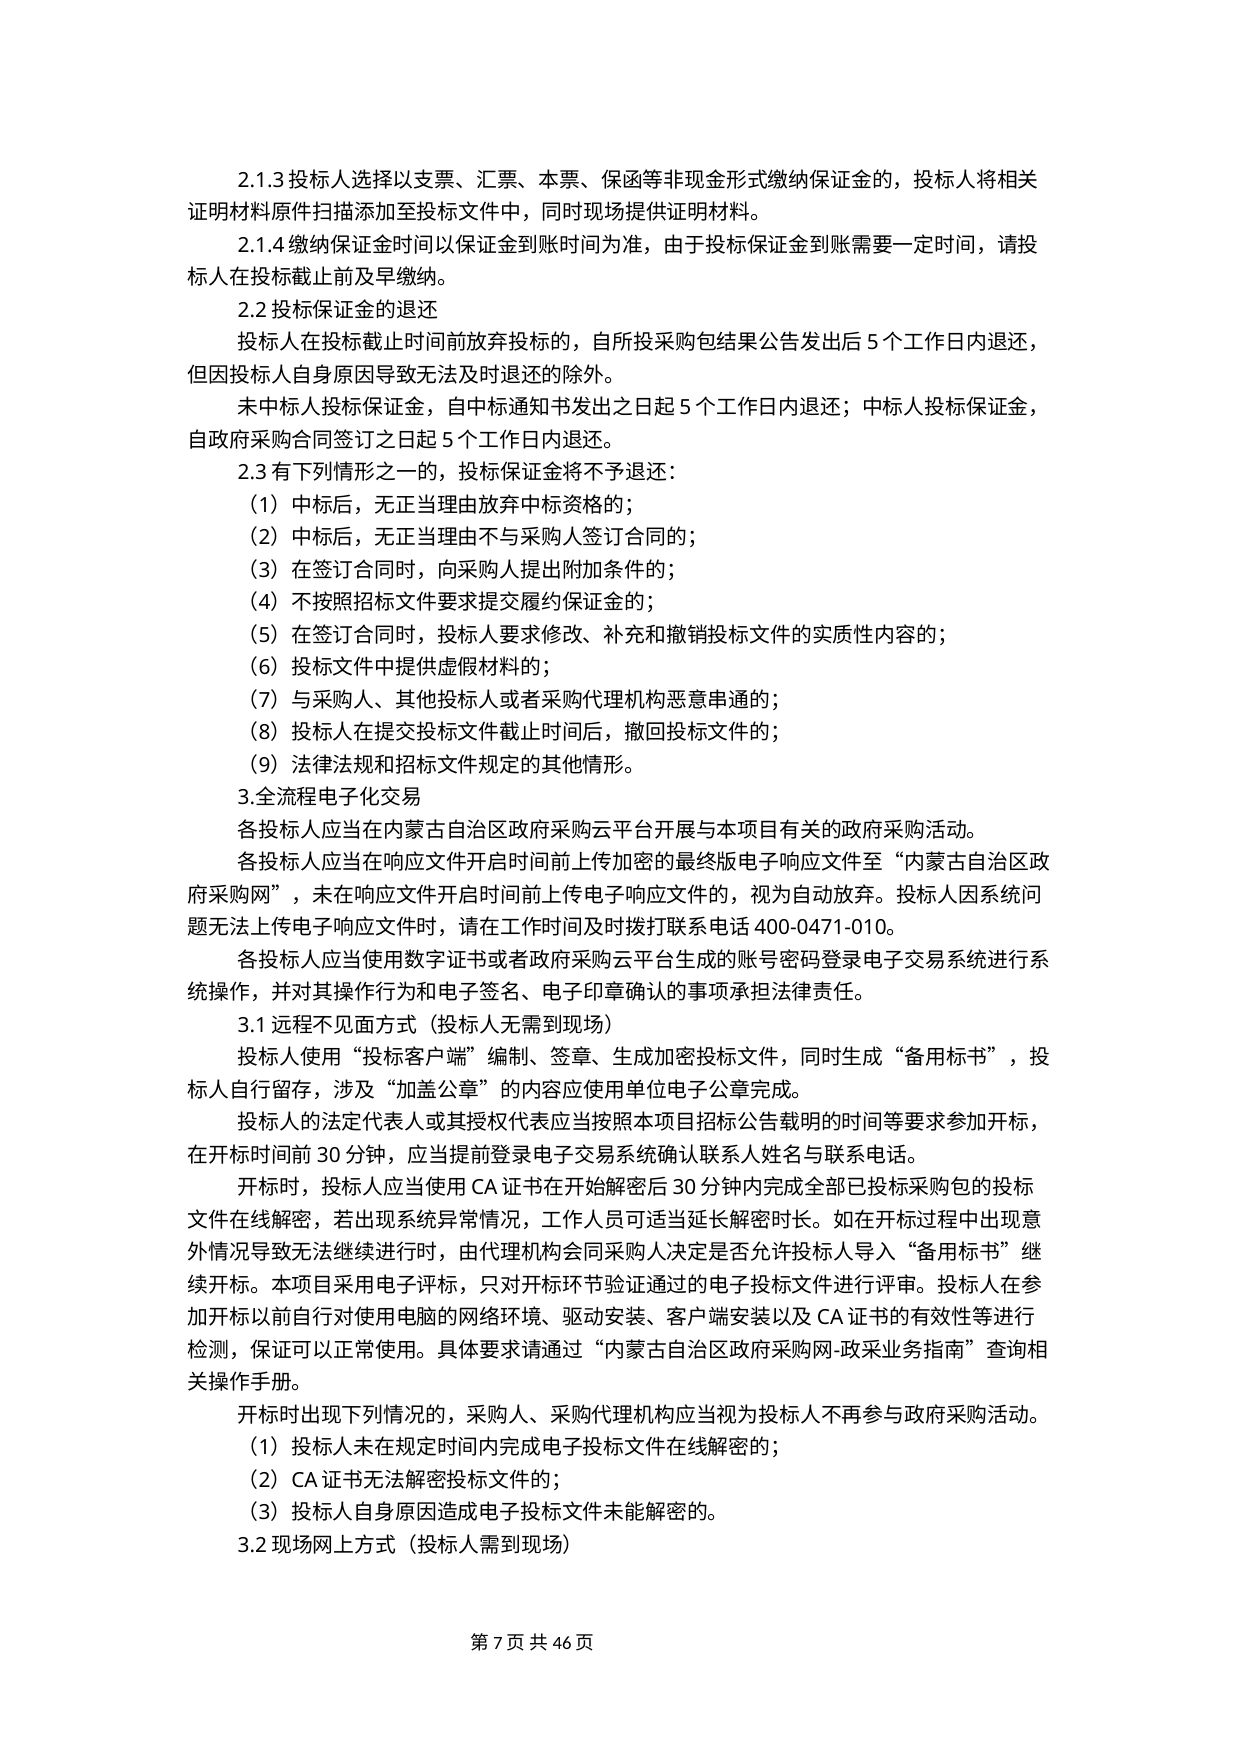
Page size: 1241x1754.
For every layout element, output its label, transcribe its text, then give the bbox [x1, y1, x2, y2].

text 各投标人应当在响应文件开启时间前上传加密的最终版电子响应文件至“内蒙古自治区政府采购网”，未在响应文件开启时间前上传电子响应文件的，视为自动放弃。投标人因系统问题无法上传电子响应文件时，请在工作时间及时拨打联系电话400-0471-010。 [187, 844, 1053, 942]
text （1）中标后，无正当理由放弃中标资格的； [187, 487, 1053, 519]
text （7）与采购人、其他投标人或者采购代理机构恶意串通的； [187, 682, 1053, 714]
text （5）在签订合同时，投标人要求修改、补充和撤销投标文件的实质性内容的； [187, 617, 1053, 649]
text 3.1远程不见面方式（投标人无需到现场） [187, 1007, 1053, 1039]
text 2.2投标保证金的退还 [187, 292, 1053, 324]
text （3）投标人自身原因造成电子投标文件未能解密的。 [187, 1494, 1053, 1527]
text （1）投标人未在规定时间内完成电子投标文件在线解密的； [187, 1429, 1053, 1462]
text （2）CA证书无法解密投标文件的； [187, 1462, 1053, 1494]
text 2.1.4缴纳保证金时间以保证金到账时间为准，由于投标保证金到账需要一定时间，请投标人在投标截止前及早缴纳。 [187, 227, 1053, 292]
text （3）在签订合同时，向采购人提出附加条件的； [187, 552, 1053, 584]
text 2.3有下列情形之一的，投标保证金将不予退还： [187, 454, 1053, 487]
text 2.1.3投标人选择以支票、汇票、本票、保函等非现金形式缴纳保证金的，投标人将相关证明材料原件扫描添加至投标文件中，同时现场提供证明材料。 [187, 162, 1053, 227]
text （6）投标文件中提供虚假材料的； [187, 649, 1053, 682]
text 投标人使用“投标客户端”编制、签章、生成加密投标文件，同时生成“备用标书”，投标人自行留存，涉及“加盖公章”的内容应使用单位电子公章完成。 [187, 1039, 1053, 1104]
text 开标时出现下列情况的，采购人、采购代理机构应当视为投标人不再参与政府采购活动。 [187, 1397, 1053, 1429]
text 投标人的法定代表人或其授权代表应当按照本项目招标公告载明的时间等要求参加开标，在开标时间前30分钟，应当提前登录电子交易系统确认联系人姓名与联系电话。 [187, 1104, 1053, 1169]
text （2）中标后，无正当理由不与采购人签订合同的； [187, 519, 1053, 552]
text （8）投标人在提交投标文件截止时间后，撤回投标文件的； [187, 714, 1053, 747]
text （9）法律法规和招标文件规定的其他情形。 [187, 747, 1053, 779]
text 各投标人应当使用数字证书或者政府采购云平台生成的账号密码登录电子交易系统进行系统操作，并对其操作行为和电子签名、电子印章确认的事项承担法律责任。 [187, 942, 1053, 1007]
text 投标人在投标截止时间前放弃投标的，自所投采购包结果公告发出后5个工作日内退还，但因投标人自身原因导致无法及时退还的除外。 [187, 324, 1053, 389]
text 各投标人应当在内蒙古自治区政府采购云平台开展与本项目有关的政府采购活动。 [187, 812, 1053, 844]
text 3.2现场网上方式（投标人需到现场） [187, 1527, 1053, 1559]
text 未中标人投标保证金，自中标通知书发出之日起5个工作日内退还；中标人投标保证金，自政府采购合同签订之日起5个工作日内退还。 [187, 389, 1053, 454]
text 3.全流程电子化交易 [187, 779, 1053, 812]
text （4）不按照招标文件要求提交履约保证金的； [187, 584, 1053, 617]
text 开标时，投标人应当使用CA证书在开始解密后30分钟内完成全部已投标采购包的投标文件在线解密，若出现系统异常情况，工作人员可适当延长解密时长。如在开标过程中出现意外情况导致无法继续进行时，由代理机构会同采购人决定是否允许投标人导入“备用标书”继续开标。本项目采用电子评标，只对开标环节验证通过的电子投标文件进行评审。投标人在参加开标以前自行对使用电脑的网络环境、驱动安装、客户端安装以及CA证书的有效性等进行检测，保证可以正常使用。具体要求请通过“内蒙古自治区政府采购网-政采业务指南”查询相关操作手册。 [187, 1169, 1053, 1397]
